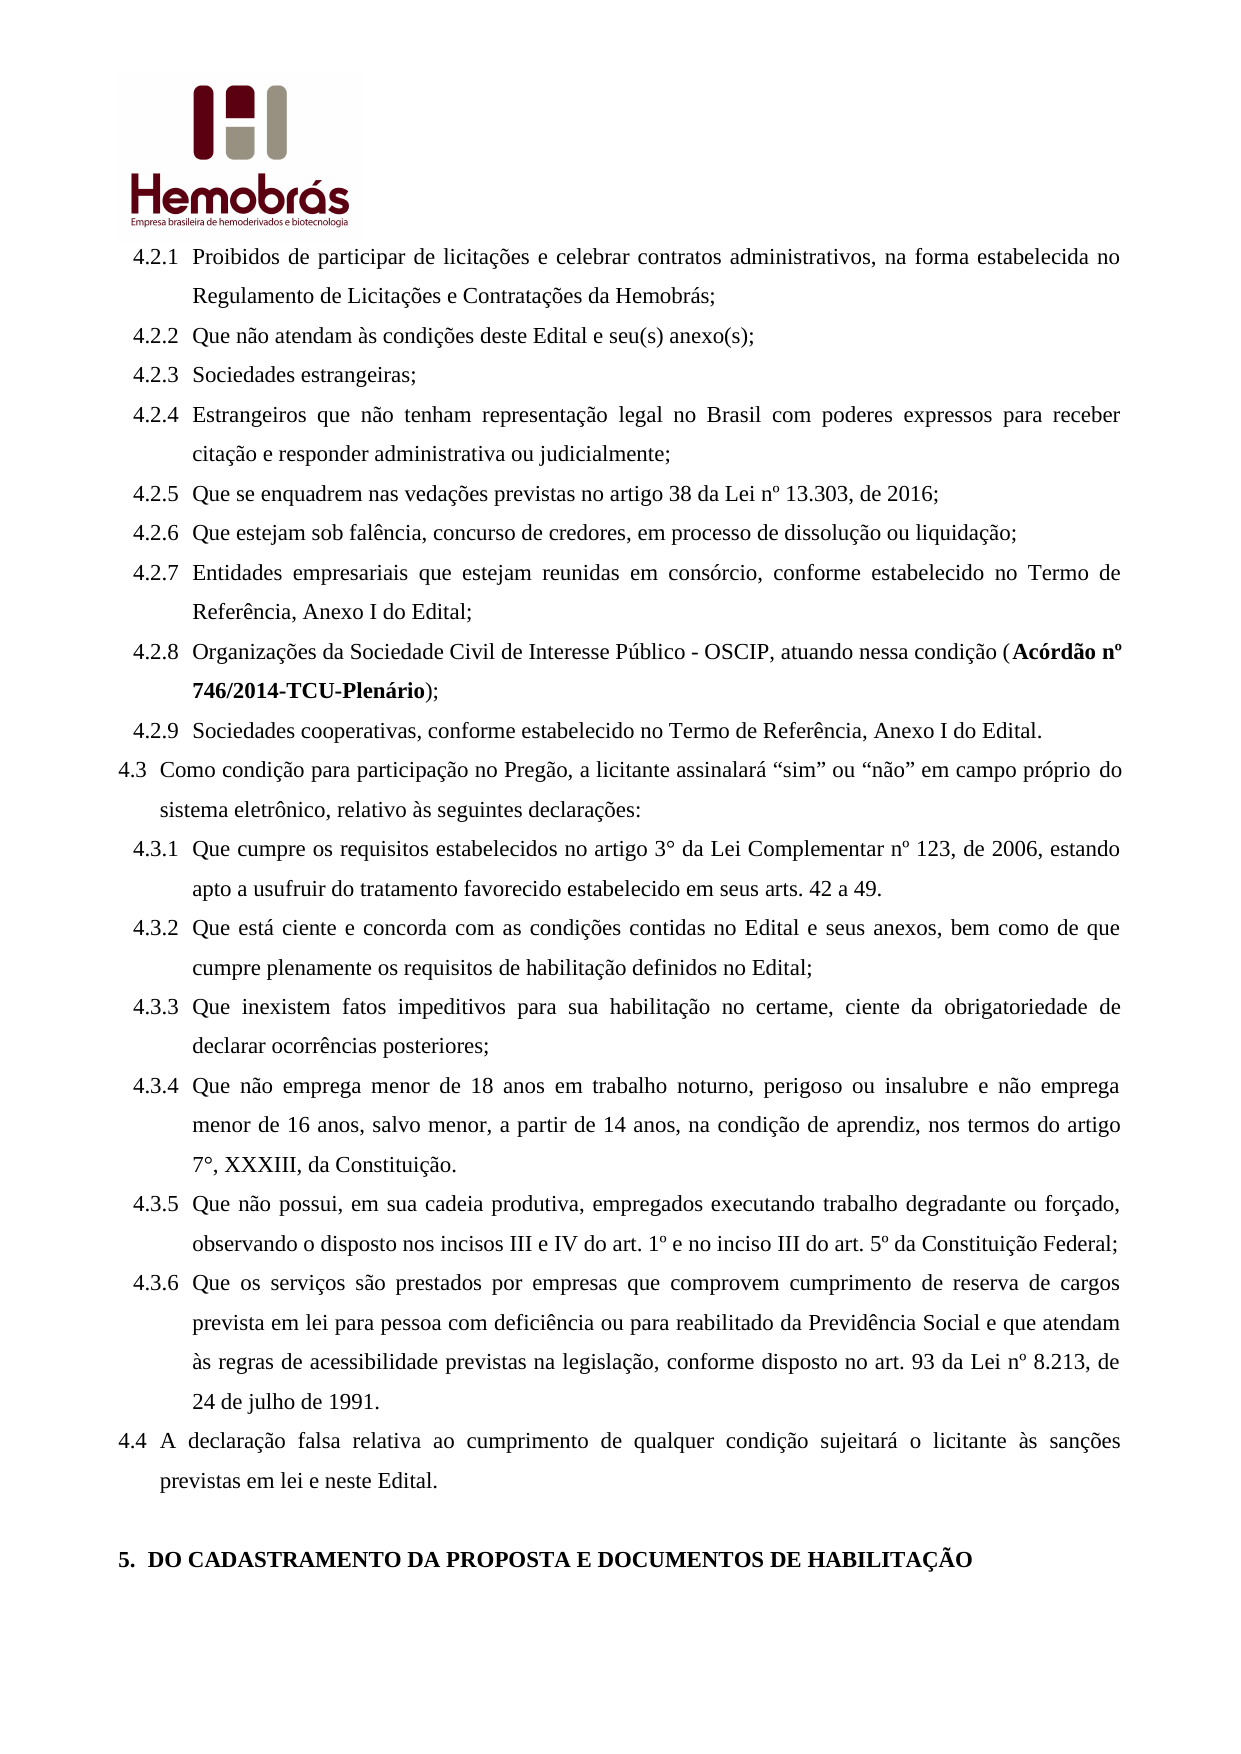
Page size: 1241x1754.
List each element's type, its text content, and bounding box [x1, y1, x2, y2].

list A declaração falsa relativa ao cumprimento de qualquer condição sujeitará o licitante às sanções previstas em lei e neste Edital. [118, 1427, 1122, 1493]
list Que não emprega menor de 18 anos em trabalho noturno, perigoso ou insalubre e não emprega menor de 16 anos, salvo menor, a partir de 14 anos, na condição de aprendiz, nos termos do artigo 7°, XXXIII, da Constituição. [133, 1072, 1122, 1177]
list Que inexistem fatos impeditivos para sua habilitação no certame, ciente da obrigatoriedade de declarar ocorrências posteriores; [133, 993, 1122, 1059]
list Proibidos de participar de licitações e celebrar contratos administrativos, na forma estabelecida no Regulamento de Licitações e Contratações da Hemobrás; [133, 243, 1122, 309]
list Sociedades cooperativas, conforme estabelecido no Termo de Referência, Anexo I do Edital. [133, 717, 1122, 743]
list Que não atendam às condições deste Edital e seu(s) anexo(s); [133, 322, 1122, 348]
list Que não possui, em sua cadeia produtiva, empregados executando trabalho degradante ou forçado, observando o disposto nos incisos III e IV do art. 1º e no inciso III do art. 5º da Constituição Federal; [133, 1191, 1122, 1256]
list Entidades empresariais que estejam reunidas em consórcio, conforme estabelecido no Termo de Referência, Anexo I do Edital; [133, 559, 1122, 625]
list Como condição para participação no Pregão, a licitante assinalará “sim” ou “não” em campo próprio do sistema eletrônico, relativo às seguintes declarações: [118, 756, 1122, 822]
list Que se enquadrem nas vedações previstas no artigo 38 da Lei nº 13.303, de 2016; [133, 480, 1122, 506]
list Que os serviços são prestados por empresas que comprovem cumprimento de reserva de cargos prevista em lei para pessoa com deficiência ou para reabilitado da Previdência Social e que atendam às regras de acessibilidade previstas na legislação, conforme disposto no art. 93 da Lei nº 8.213, de 24 de julho de 1991. [133, 1269, 1122, 1414]
list Sociedades estrangeiras; [133, 361, 1122, 388]
picture [118, 73, 362, 243]
list Estrangeiros que não tenham representação legal no Brasil com poderes expressos para receber citação e responder administrativa ou judicialmente; [133, 401, 1122, 467]
list Que estejam sob falência, concurso de credores, em processo de dissolução ou liquidação; [133, 519, 1122, 546]
list Que está ciente e concorda com as condições contidas no Edital e seus anexos, bem como de que cumpre plenamente os requisitos de habilitação definidos no Edital; [133, 914, 1122, 980]
list Que cumpre os requisitos estabelecidos no artigo 3° da Lei Complementar nº 123, de 2006, estando apto a usufruir do tratamento favorecido estabelecido em seus arts. 42 a 49. [133, 835, 1122, 901]
list DO CADASTRAMENTO DA PROPOSTA E DOCUMENTOS DE HABILITAÇÃO [118, 1546, 1122, 1572]
list Organizações da Sociedade Civil de Interesse Público - OSCIP, atuando nessa condição (Acórdão nº 746/2014-TCU-Plenário); [133, 638, 1122, 704]
